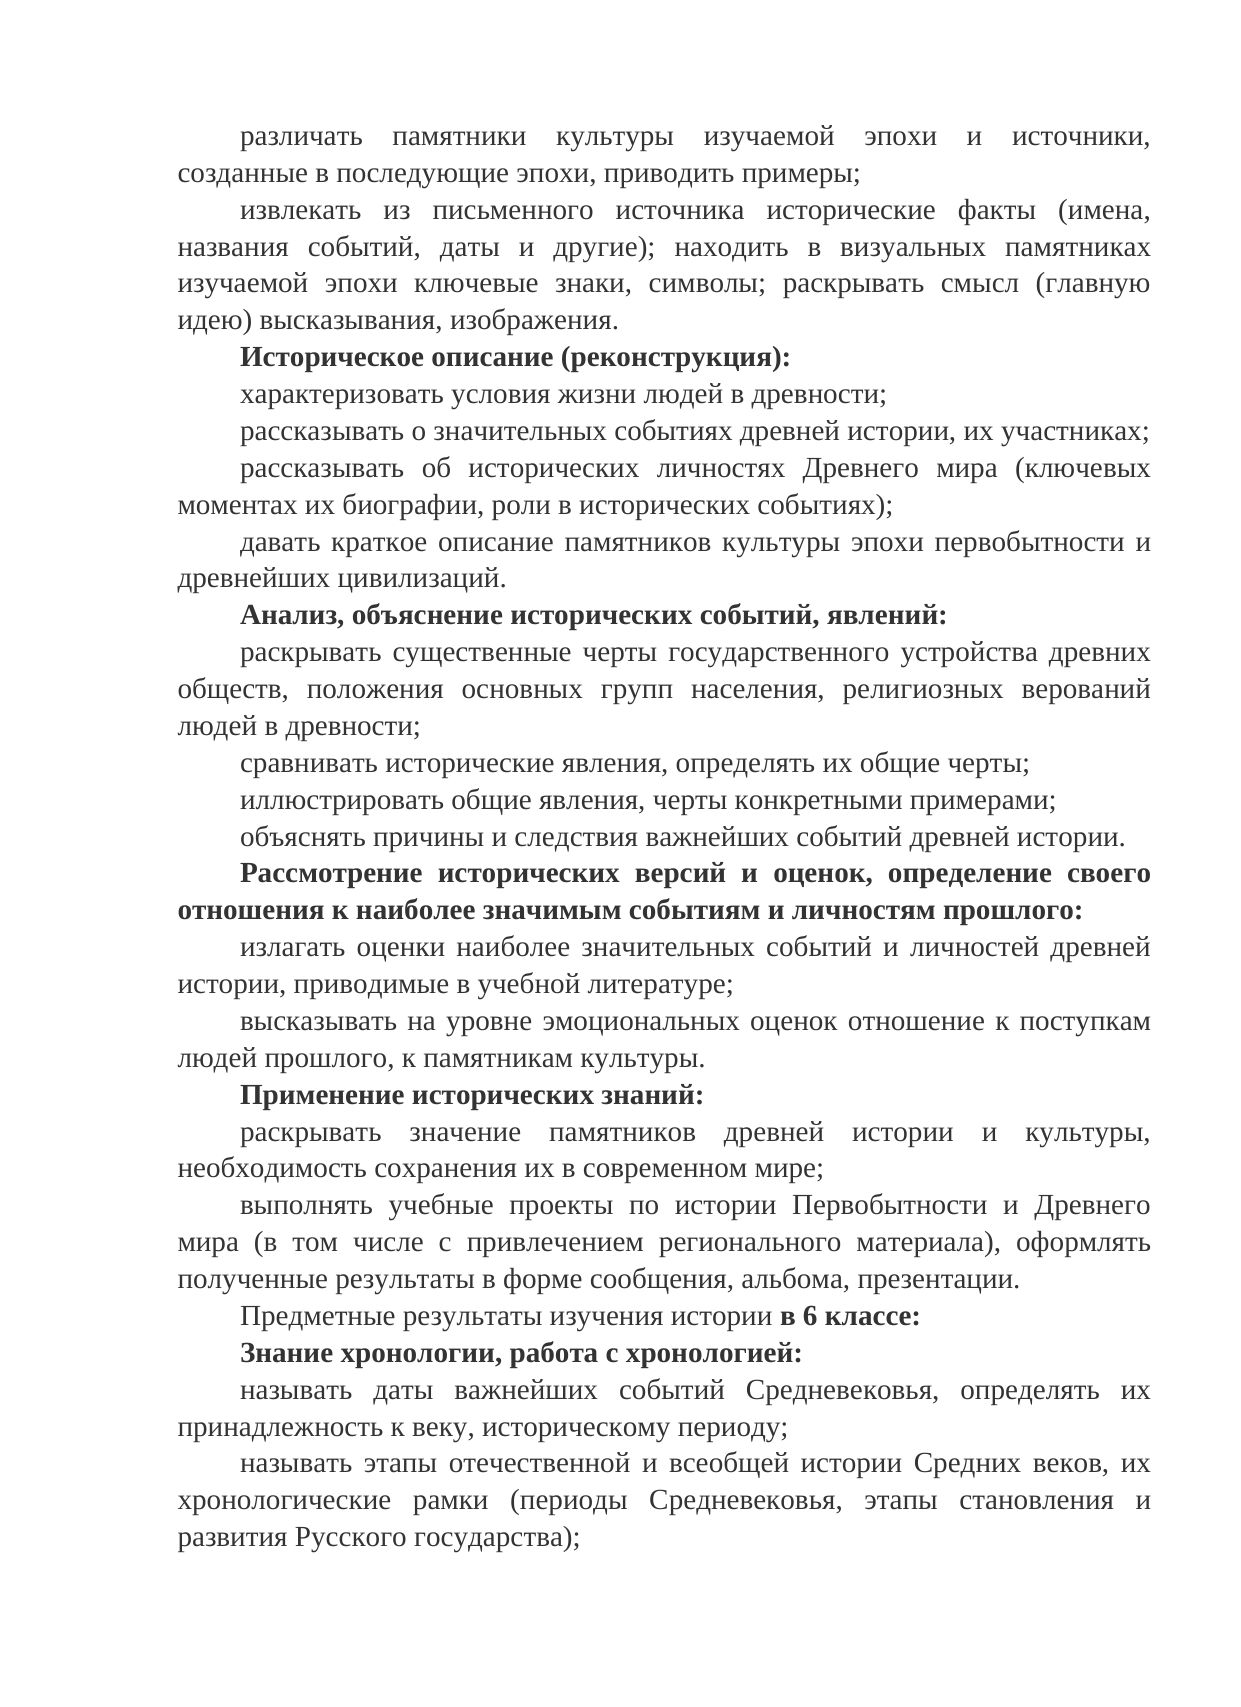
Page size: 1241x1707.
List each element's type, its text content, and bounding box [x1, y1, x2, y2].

text Предметные результаты изучения истории в 6 классе: [177, 1298, 1152, 1332]
text различать памятники культуры изучаемой эпохи и источники, созданные в последующие эпохи, приводить примеры; [177, 118, 1152, 188]
text раскрывать существенные черты государственного устройства древних обществ, положения основных групп населения, религиозных верований людей в древности; [177, 634, 1152, 742]
text Рассмотрение исторических версий и оценок, определение своего отношения к наиболее значимым событиям и личностям прошлого: [177, 856, 1152, 926]
text Применение исторических знаний: [177, 1077, 1152, 1110]
text высказывать на уровне эмоциональных оценок отношение к поступкам людей прошлого, к памятникам культуры. [177, 1003, 1152, 1073]
text рассказывать о значительных событиях древней истории, их участниках; [177, 413, 1152, 447]
text характеризовать условия жизни людей в древности; [177, 376, 1152, 410]
text Историческое описание (реконструкция): [177, 339, 1152, 373]
text иллюстрировать общие явления, черты конкретными примерами; [177, 782, 1152, 815]
text выполнять учебные проекты по истории Первобытности и Древнего мира (в том числе с привлечением регионального материала), оформлять полученные результаты в форме сообщения, альбома, презентации. [177, 1187, 1152, 1295]
text рассказывать об исторических личностях Древнего мира (ключевых моментах их биографии, роли в исторических событиях); [177, 450, 1152, 520]
text извлекать из письменного источника исторические факты (имена, названия событий, даты и другие); находить в визуальных памятниках изучаемой эпохи ключевые знаки, символы; раскрывать смысл (главную идею) высказывания, изображения. [177, 192, 1152, 336]
text называть этапы отечественной и всеобщей истории Средних веков, их хронологические рамки (периоды Средневековья, этапы становления и развития Русского государства); [177, 1446, 1152, 1553]
text давать краткое описание памятников культуры эпохи первобытности и древнейших цивилизаций. [177, 524, 1152, 594]
text Знание хронологии, работа с хронологией: [177, 1335, 1152, 1368]
text сравнивать исторические явления, определять их общие черты; [177, 745, 1152, 778]
text излагать оценки наиболее значительных событий и личностей древней истории, приводимые в учебной литературе; [177, 929, 1152, 1000]
text раскрывать значение памятников древней истории и культуры, необходимость сохранения их в современном мире; [177, 1114, 1152, 1184]
text объяснять причины и следствия важнейших событий древней истории. [177, 819, 1152, 852]
text Анализ, объяснение исторических событий, явлений: [177, 597, 1152, 631]
text называть даты важнейших событий Средневековья, определять их принадлежность к веку, историческому периоду; [177, 1372, 1152, 1442]
